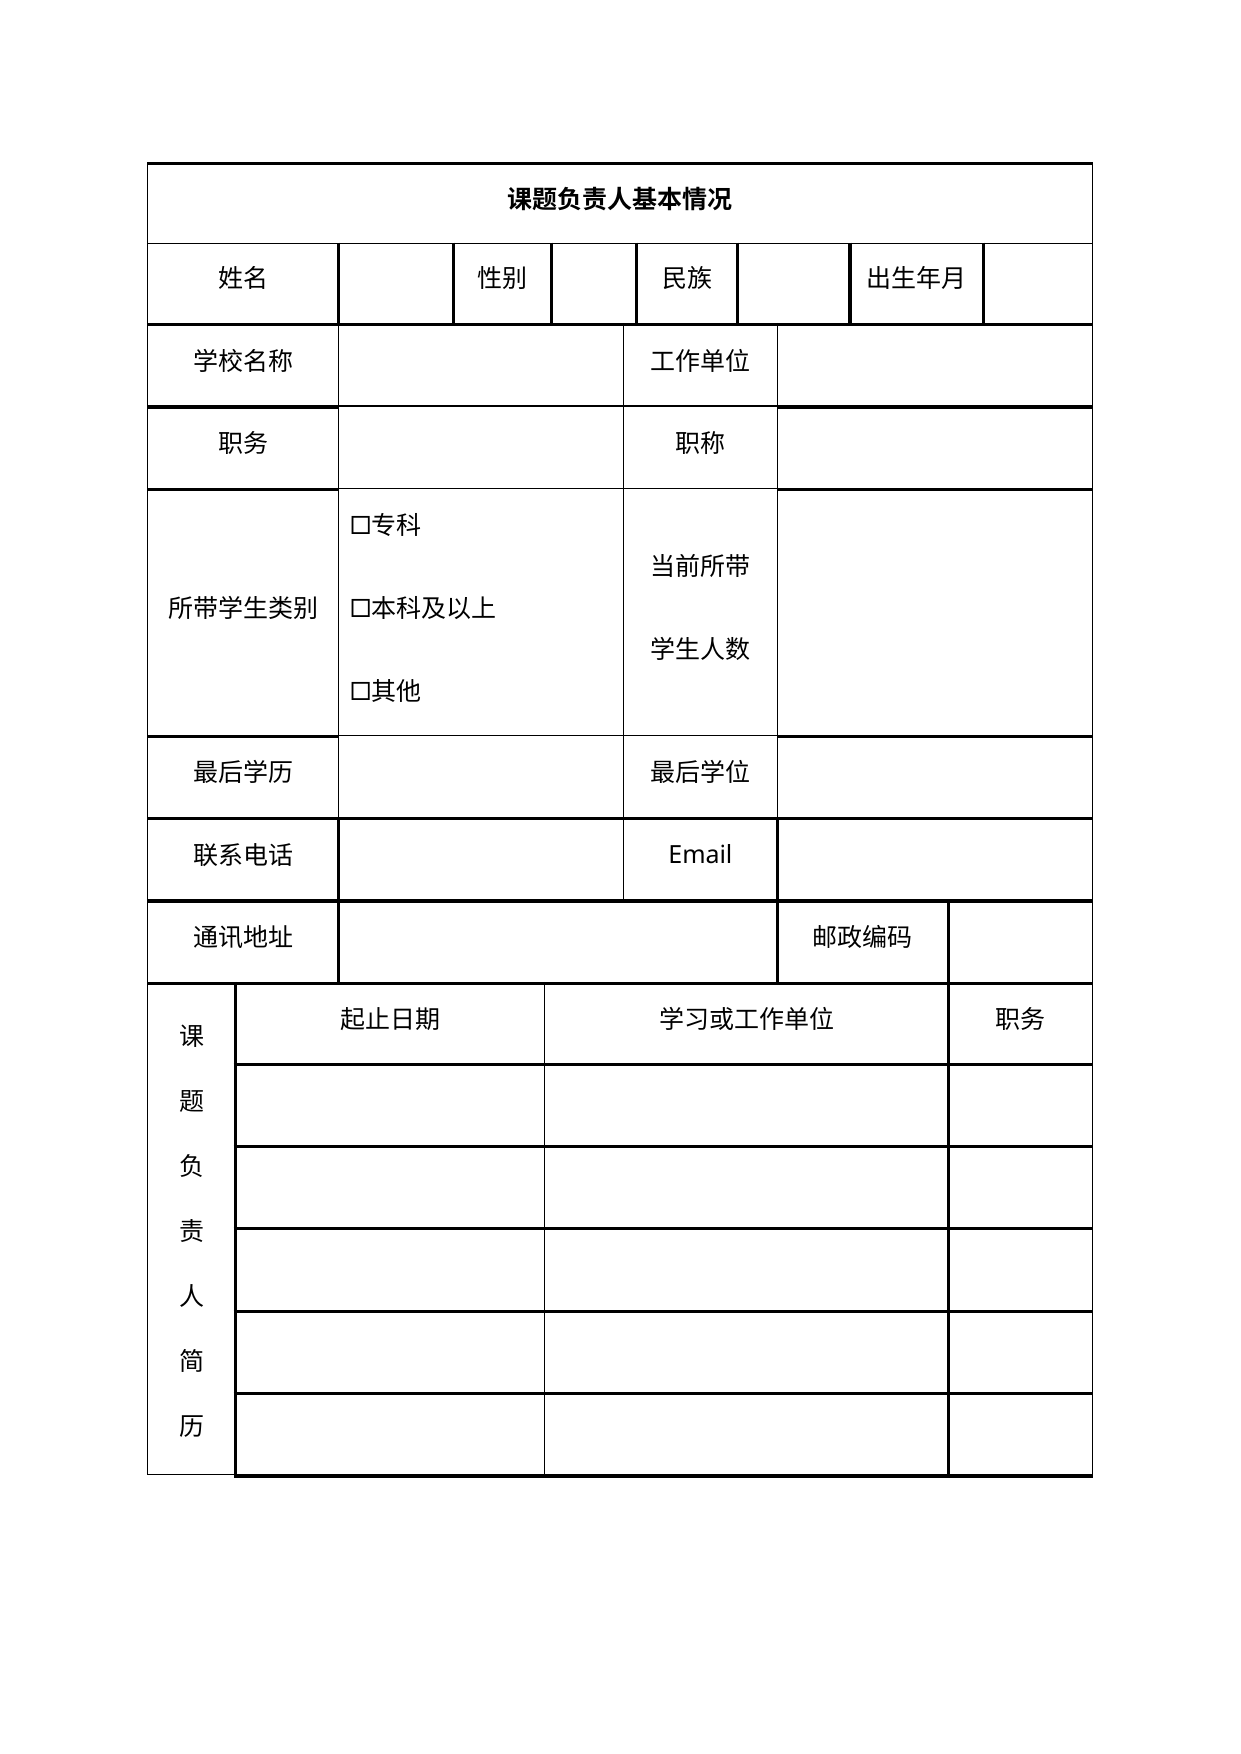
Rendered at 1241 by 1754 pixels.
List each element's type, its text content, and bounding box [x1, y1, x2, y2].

table_cell [950, 1148, 1092, 1227]
table_cell 课 题 负 责 人 简 历 [148, 985, 234, 1474]
table_cell 职务 [148, 409, 338, 488]
table_cell [237, 1395, 544, 1474]
table_cell [553, 244, 635, 323]
table_cell [545, 1395, 947, 1474]
table_cell [340, 903, 776, 982]
table_cell [545, 1148, 947, 1227]
table_cell [545, 1230, 947, 1309]
table_cell [950, 1066, 1092, 1145]
table_cell 起止日期 [237, 985, 544, 1062]
table_cell [545, 1066, 947, 1145]
table_cell [545, 1313, 947, 1392]
table_cell [739, 244, 848, 323]
table_cell 所带学生类别 [148, 491, 338, 734]
table_cell [778, 326, 1092, 405]
table_cell 性别 [455, 244, 550, 323]
table_cell [950, 1395, 1092, 1474]
table_cell 学校名称 [148, 326, 338, 405]
table_cell [985, 244, 1092, 323]
table_cell 工作单位 [624, 326, 777, 405]
table_cell 职称 [624, 407, 777, 488]
table_cell Email [624, 820, 776, 899]
table_cell [339, 326, 623, 405]
table_cell [950, 903, 1092, 982]
table_cell 专科 本科及以上 其他 [339, 489, 623, 734]
table_cell [779, 820, 1092, 899]
table_cell 学习或工作单位 [545, 985, 947, 1062]
table_cell [237, 1313, 544, 1392]
table_cell [237, 1230, 544, 1309]
table_cell 姓名 [148, 244, 337, 323]
table_cell 通讯地址 [148, 903, 337, 982]
table_cell 出生年月 [852, 244, 982, 323]
table_header 课题负责人基本情况 [148, 165, 1092, 243]
table_cell 职务 [950, 985, 1092, 1062]
table_cell [340, 820, 623, 899]
table_cell [778, 409, 1092, 488]
table_cell 民族 [638, 244, 736, 323]
table_cell [778, 491, 1092, 734]
table_cell [340, 244, 452, 323]
table_cell 邮政编码 [779, 903, 947, 982]
table_cell [339, 407, 623, 488]
table_cell [950, 1230, 1092, 1309]
table_cell 最后学历 [148, 738, 338, 817]
table_cell 当前所带 学生人数 [624, 489, 777, 734]
table_cell [339, 736, 623, 817]
table_cell [778, 738, 1092, 817]
table_cell [237, 1148, 544, 1227]
table_cell [237, 1066, 544, 1145]
table_cell 联系电话 [148, 820, 337, 899]
table_cell [950, 1313, 1092, 1392]
table_cell 最后学位 [624, 736, 777, 817]
